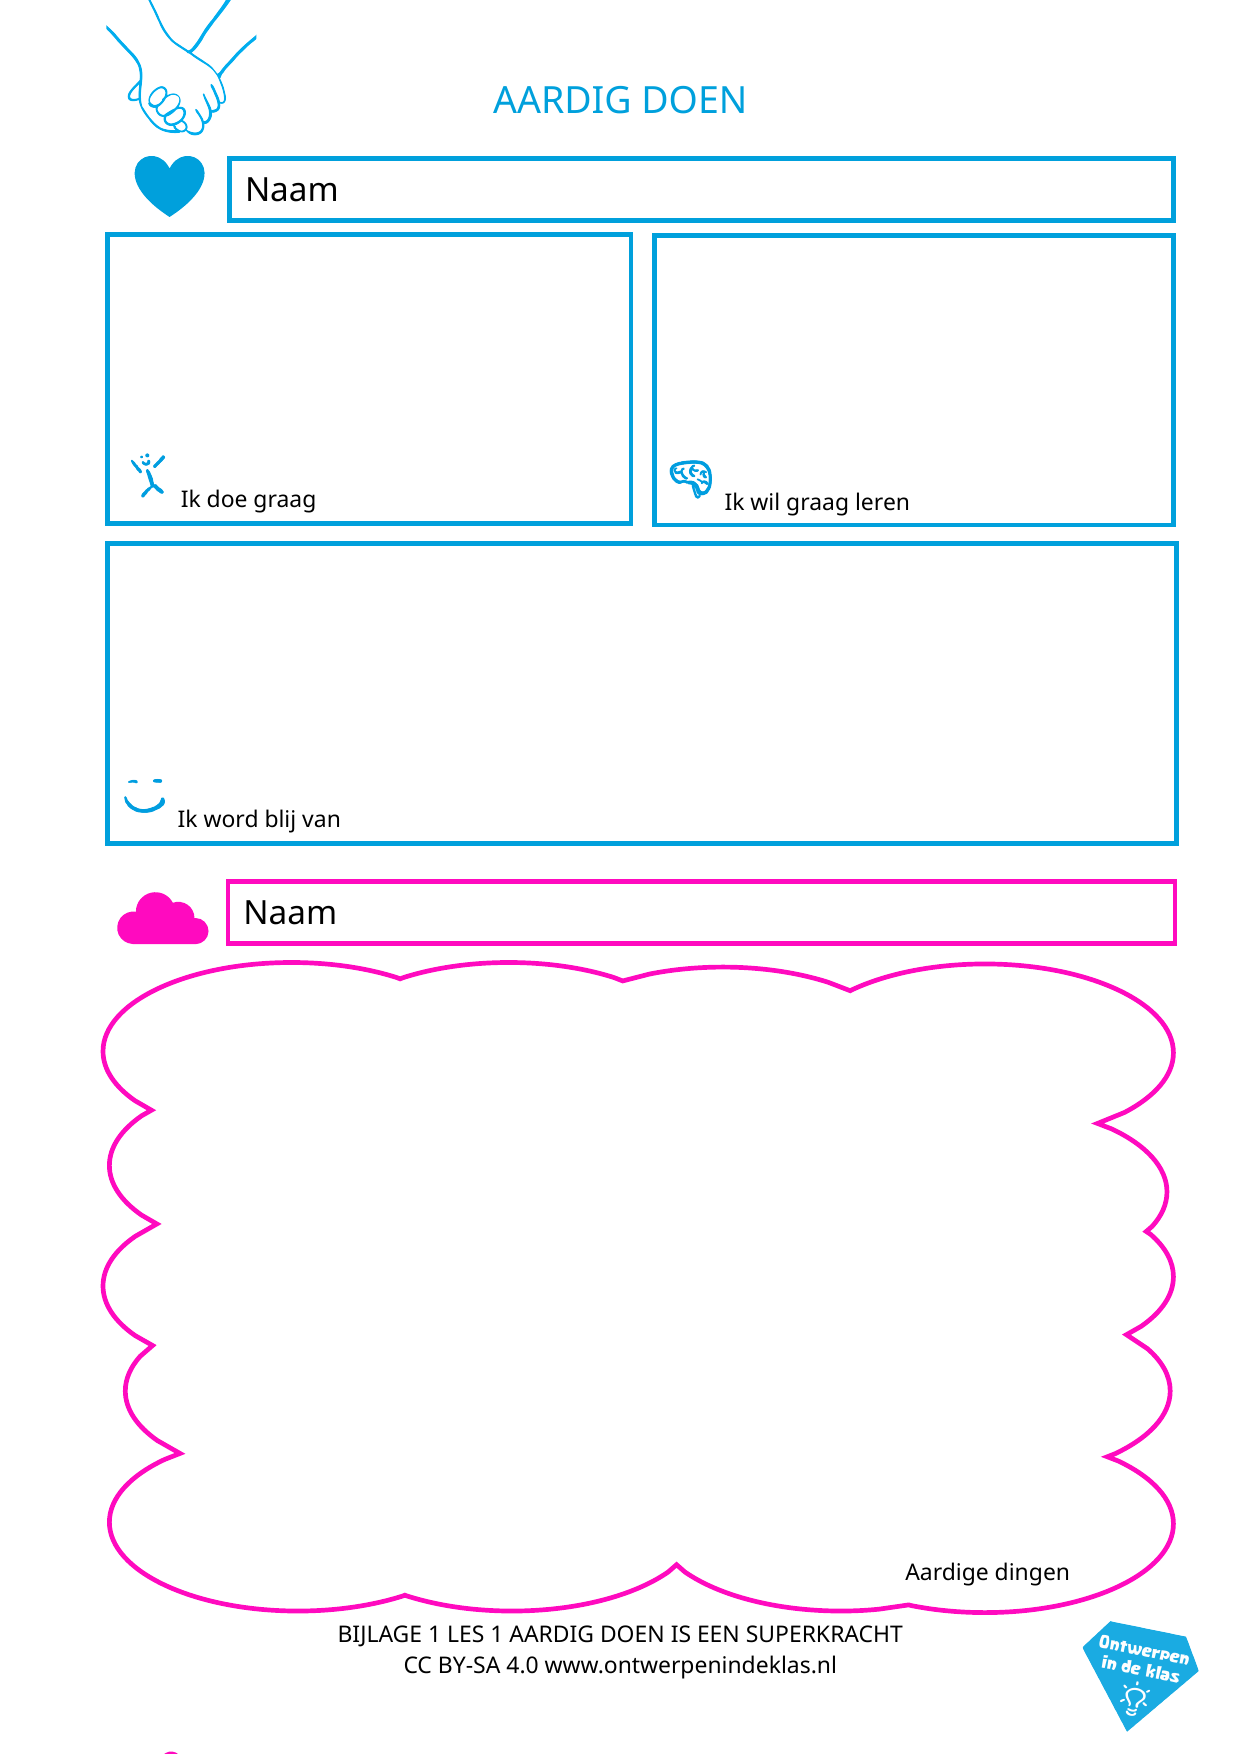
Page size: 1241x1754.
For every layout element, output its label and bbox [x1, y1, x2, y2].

picture [106, 0, 223, 132]
picture [111, 762, 178, 828]
picture [106, 31, 257, 150]
picture [151, 89, 164, 104]
picture [152, 0, 224, 49]
picture [658, 445, 725, 511]
picture [115, 441, 181, 508]
picture [131, 87, 138, 98]
picture [1082, 1621, 1199, 1732]
picture [177, 123, 185, 130]
picture [194, 0, 257, 72]
picture [167, 110, 183, 123]
picture [159, 96, 178, 114]
